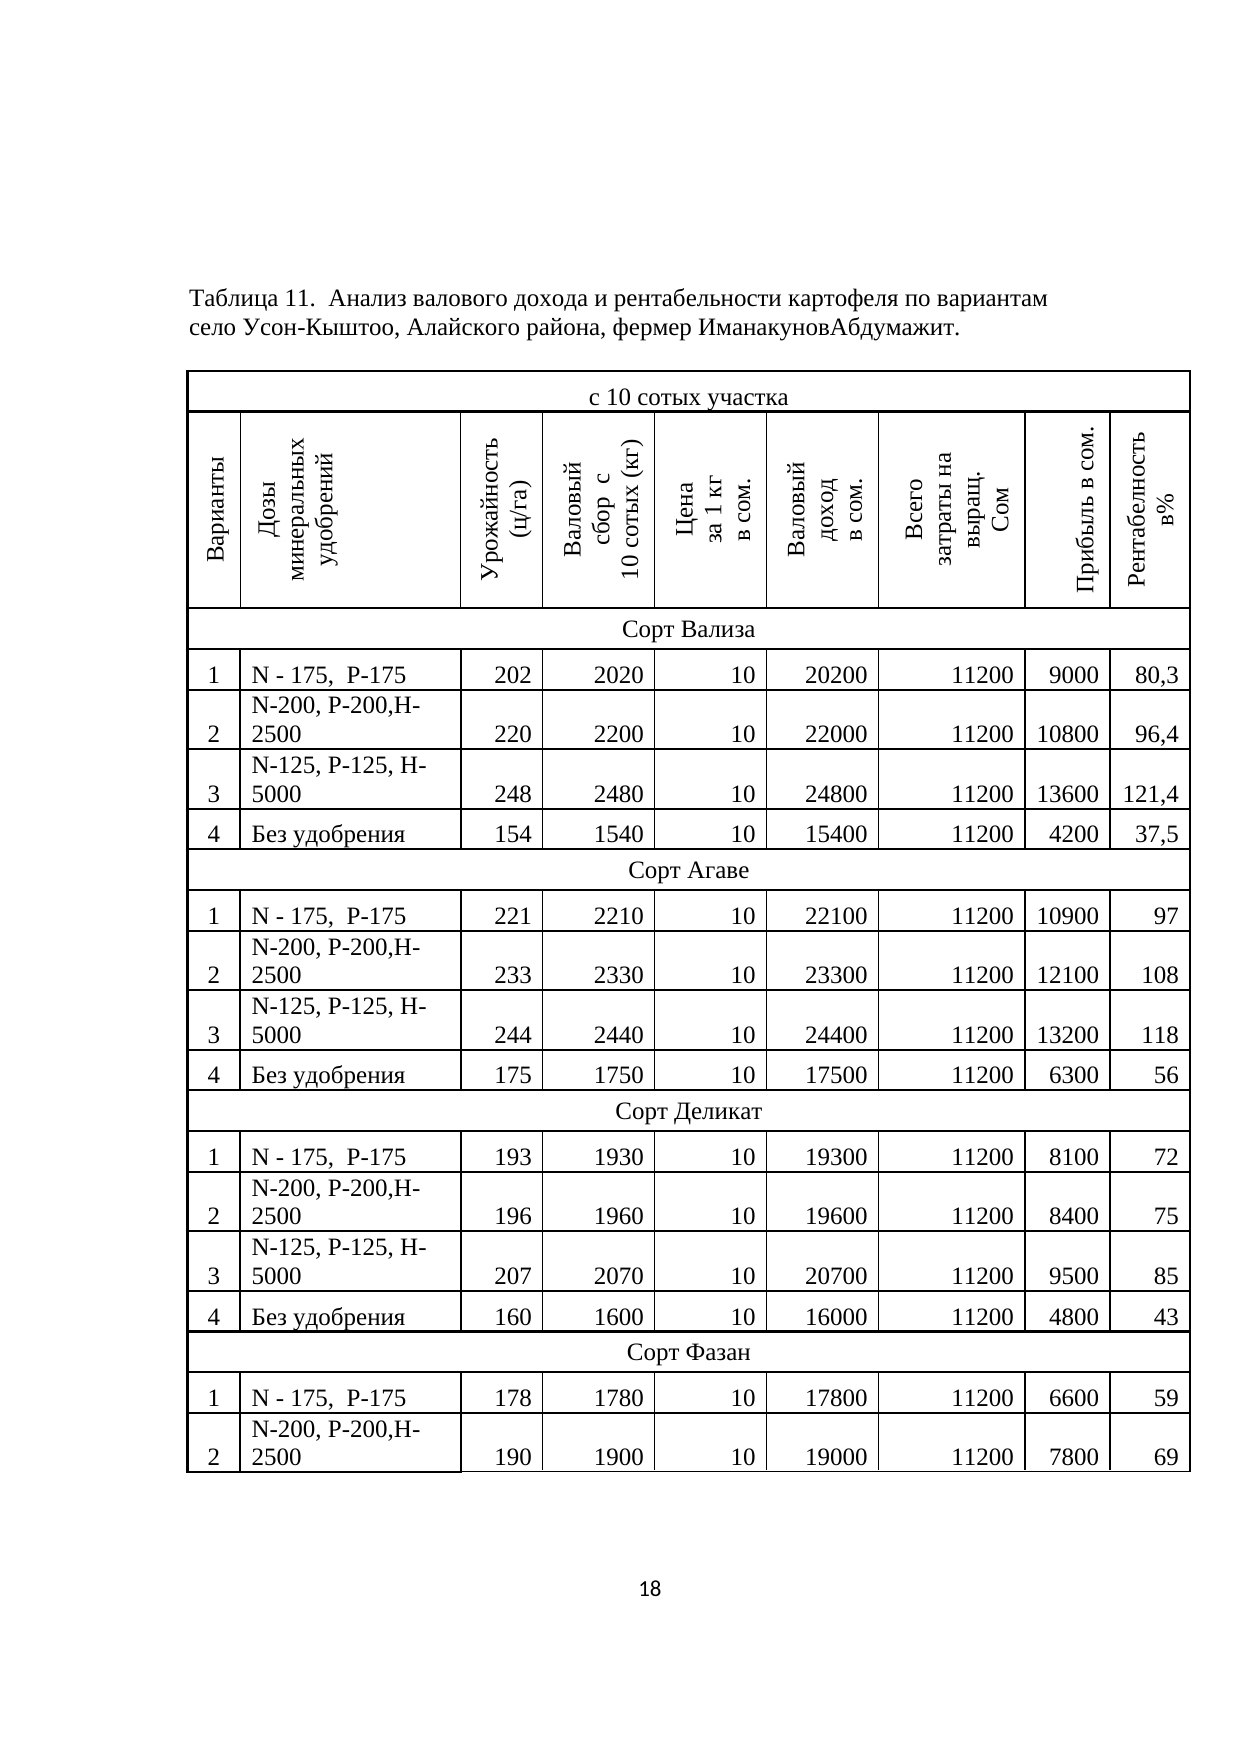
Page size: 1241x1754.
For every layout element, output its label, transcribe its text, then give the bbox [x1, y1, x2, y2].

table_cell 121,4 [1111, 750, 1189, 808]
table_cell 118 [1111, 991, 1189, 1049]
table_cell 12100 [1026, 932, 1109, 989]
table_cell 11200 [879, 1373, 1024, 1412]
table_cell 154 [462, 810, 542, 848]
table_cell 3 [189, 750, 239, 808]
table_cell Сорт Вализа [189, 609, 1189, 648]
table_cell 97 [1111, 891, 1189, 929]
table_cell 10 [655, 810, 766, 848]
text село Усон-Кыштоо, Алайского района, фермер ИманакуновАбдумажит. [189, 312, 1110, 341]
table_cell 85 [1111, 1232, 1189, 1290]
table_cell 13600 [1026, 750, 1109, 808]
table_cell 11200 [879, 810, 1024, 848]
table_cell 23300 [767, 932, 878, 989]
table_cell 2020 [543, 650, 654, 688]
table_cell 11200 [879, 650, 1024, 688]
table_cell 11200 [879, 891, 1024, 929]
table_cell 19300 [767, 1132, 878, 1171]
table_cell Без удобрения [241, 1292, 460, 1330]
table_cell 1540 [543, 810, 654, 848]
table_cell 22100 [767, 891, 878, 929]
table_cell 2 [189, 1173, 239, 1230]
table_cell 2 [189, 691, 239, 748]
table_cell 1600 [543, 1292, 654, 1330]
table_cell 10900 [1026, 891, 1109, 929]
table_cell N - 175, Р-175 [241, 891, 460, 929]
table_cell 80,3 [1111, 650, 1189, 688]
table_cell 11200 [879, 750, 1024, 808]
table_cell 10 [655, 991, 766, 1049]
table_cell 2330 [543, 932, 654, 989]
table_cell N - 175, Р-175 [241, 650, 460, 688]
table_cell 1780 [543, 1373, 654, 1412]
table_cell 9000 [1026, 650, 1109, 688]
table_cell N-200, P-200,Н- 2500 [241, 932, 460, 989]
table_cell 11200 [879, 1051, 1024, 1089]
table_cell N-200, P-200,Н- 2500 [241, 691, 460, 748]
table_cell 220 [462, 691, 542, 748]
table_cell 190 [462, 1414, 543, 1471]
table_cell 20700 [767, 1232, 878, 1290]
table_cell 8100 [1026, 1132, 1109, 1171]
table_cell 10 [655, 750, 766, 808]
table_cell N-200, P-200,Н- 2500 [241, 1414, 460, 1471]
table_cell 43 [1111, 1292, 1189, 1330]
table_cell Урожайность (ц/га) [461, 413, 542, 607]
table_cell 233 [462, 932, 542, 989]
table_cell Без удобрения [241, 1051, 460, 1089]
table_cell 4200 [1026, 810, 1109, 848]
table_cell 10800 [1026, 691, 1109, 748]
table_cell Валовый доход в сом. [767, 413, 878, 607]
table_cell Без удобрения [241, 810, 460, 848]
table_cell 244 [462, 991, 542, 1049]
table_cell 175 [462, 1051, 542, 1089]
table_cell 11200 [879, 932, 1024, 989]
table_cell 19000 [767, 1414, 878, 1471]
table_cell Цена за 1 кг в сом. [655, 413, 766, 607]
table_cell 24400 [767, 991, 878, 1049]
table_cell 248 [462, 750, 542, 808]
table_cell 4 [189, 810, 239, 848]
table_cell 75 [1111, 1173, 1189, 1230]
table_cell 2210 [543, 891, 654, 929]
table_cell 15400 [767, 810, 878, 848]
table_cell 17500 [767, 1051, 878, 1089]
table_cell Сорт Фазан [189, 1333, 1189, 1371]
table_cell Сорт Деликат [189, 1091, 1189, 1130]
table_cell 11200 [879, 1292, 1024, 1330]
table_cell 16000 [767, 1292, 878, 1330]
table_cell N - 175, Р-175 [241, 1132, 460, 1171]
table_cell Сорт Агаве [189, 850, 1189, 889]
table_cell 1750 [543, 1051, 654, 1089]
table_cell 59 [1111, 1373, 1189, 1412]
table_cell 10 [655, 1232, 766, 1290]
table_cell 37,5 [1111, 810, 1189, 848]
table_cell 193 [462, 1132, 542, 1171]
table_cell 1 [189, 891, 239, 929]
table_cell 17800 [767, 1373, 878, 1412]
table_cell 11200 [879, 1232, 1024, 1290]
table_cell Рентабелность в% [1111, 413, 1189, 607]
table_cell Прибыль в сом. [1026, 413, 1109, 607]
table_cell 2440 [543, 991, 654, 1049]
text Таблица 11. Анализ валового дохода и рентабельности картофеля по вариантам [189, 283, 1110, 312]
table_cell 10 [655, 1292, 766, 1330]
table_cell 1 [189, 1373, 239, 1412]
table_cell 6300 [1026, 1051, 1109, 1089]
table_cell 196 [462, 1173, 542, 1230]
table_cell 1960 [543, 1173, 654, 1230]
table_cell 1 [189, 1132, 239, 1171]
table_cell 22000 [767, 691, 878, 748]
table_cell 1900 [543, 1414, 655, 1471]
table_cell 19600 [767, 1173, 878, 1230]
table_cell 178 [462, 1373, 542, 1412]
table_cell 11200 [879, 1173, 1024, 1230]
table_cell 207 [462, 1232, 542, 1290]
table_cell N-125, P-125, Н-5000 [241, 991, 460, 1049]
table_cell 10 [655, 650, 766, 688]
table_cell 11200 [879, 991, 1024, 1049]
table_cell 1930 [543, 1132, 654, 1171]
table_cell 10 [655, 1414, 767, 1471]
table_cell 11200 [879, 1414, 1025, 1471]
table_cell 4800 [1026, 1292, 1109, 1330]
table_cell 2 [189, 932, 239, 989]
table_cell 69 [1110, 1414, 1189, 1471]
table_cell 13200 [1026, 991, 1109, 1049]
table_cell 4 [189, 1051, 239, 1089]
table_cell 4 [189, 1292, 239, 1330]
table_cell 3 [189, 991, 239, 1049]
table_cell Варианты [189, 413, 240, 607]
table_cell 9500 [1026, 1232, 1109, 1290]
table_cell N - 175, Р-175 [241, 1373, 460, 1412]
table_cell N-125, P-125, Н-5000 [241, 1232, 460, 1290]
table_cell 108 [1111, 932, 1189, 989]
table_cell 24800 [767, 750, 878, 808]
table_cell 8400 [1026, 1173, 1109, 1230]
table_cell 11200 [879, 691, 1024, 748]
table_cell 96,4 [1111, 691, 1189, 748]
table_cell 2480 [543, 750, 654, 808]
table_cell 10 [655, 1373, 766, 1412]
table_cell Валовый сбор с 10 сотых (кг) [543, 413, 654, 607]
table_cell Дозы минеральных удобрений [241, 413, 460, 607]
table_cell 10 [655, 1051, 766, 1089]
table_cell 2 [189, 1414, 239, 1471]
table_cell 56 [1111, 1051, 1189, 1089]
table_cell N-125, P-125, Н-5000 [241, 750, 460, 808]
table_cell 10 [655, 691, 766, 748]
table_cell Всего затраты на выращ. Сом [879, 413, 1024, 607]
table_cell 6600 [1026, 1373, 1109, 1412]
table_cell 2070 [543, 1232, 654, 1290]
table_cell 2200 [543, 691, 654, 748]
table_header с 10 сотых участка [189, 372, 1189, 410]
table_cell 3 [189, 1232, 239, 1290]
table_cell 160 [462, 1292, 542, 1330]
table_cell N-200, P-200,Н- 2500 [241, 1173, 460, 1230]
table_cell 10 [655, 1173, 766, 1230]
table_cell 10 [655, 932, 766, 989]
table_cell 202 [462, 650, 542, 688]
table_cell 10 [655, 891, 766, 929]
table_cell 11200 [879, 1132, 1024, 1171]
table_cell 72 [1111, 1132, 1189, 1171]
table_cell 20200 [767, 650, 878, 688]
table_cell 7800 [1025, 1414, 1110, 1471]
table_cell 221 [462, 891, 542, 929]
table_cell 10 [655, 1132, 766, 1171]
table_cell 1 [189, 650, 239, 688]
